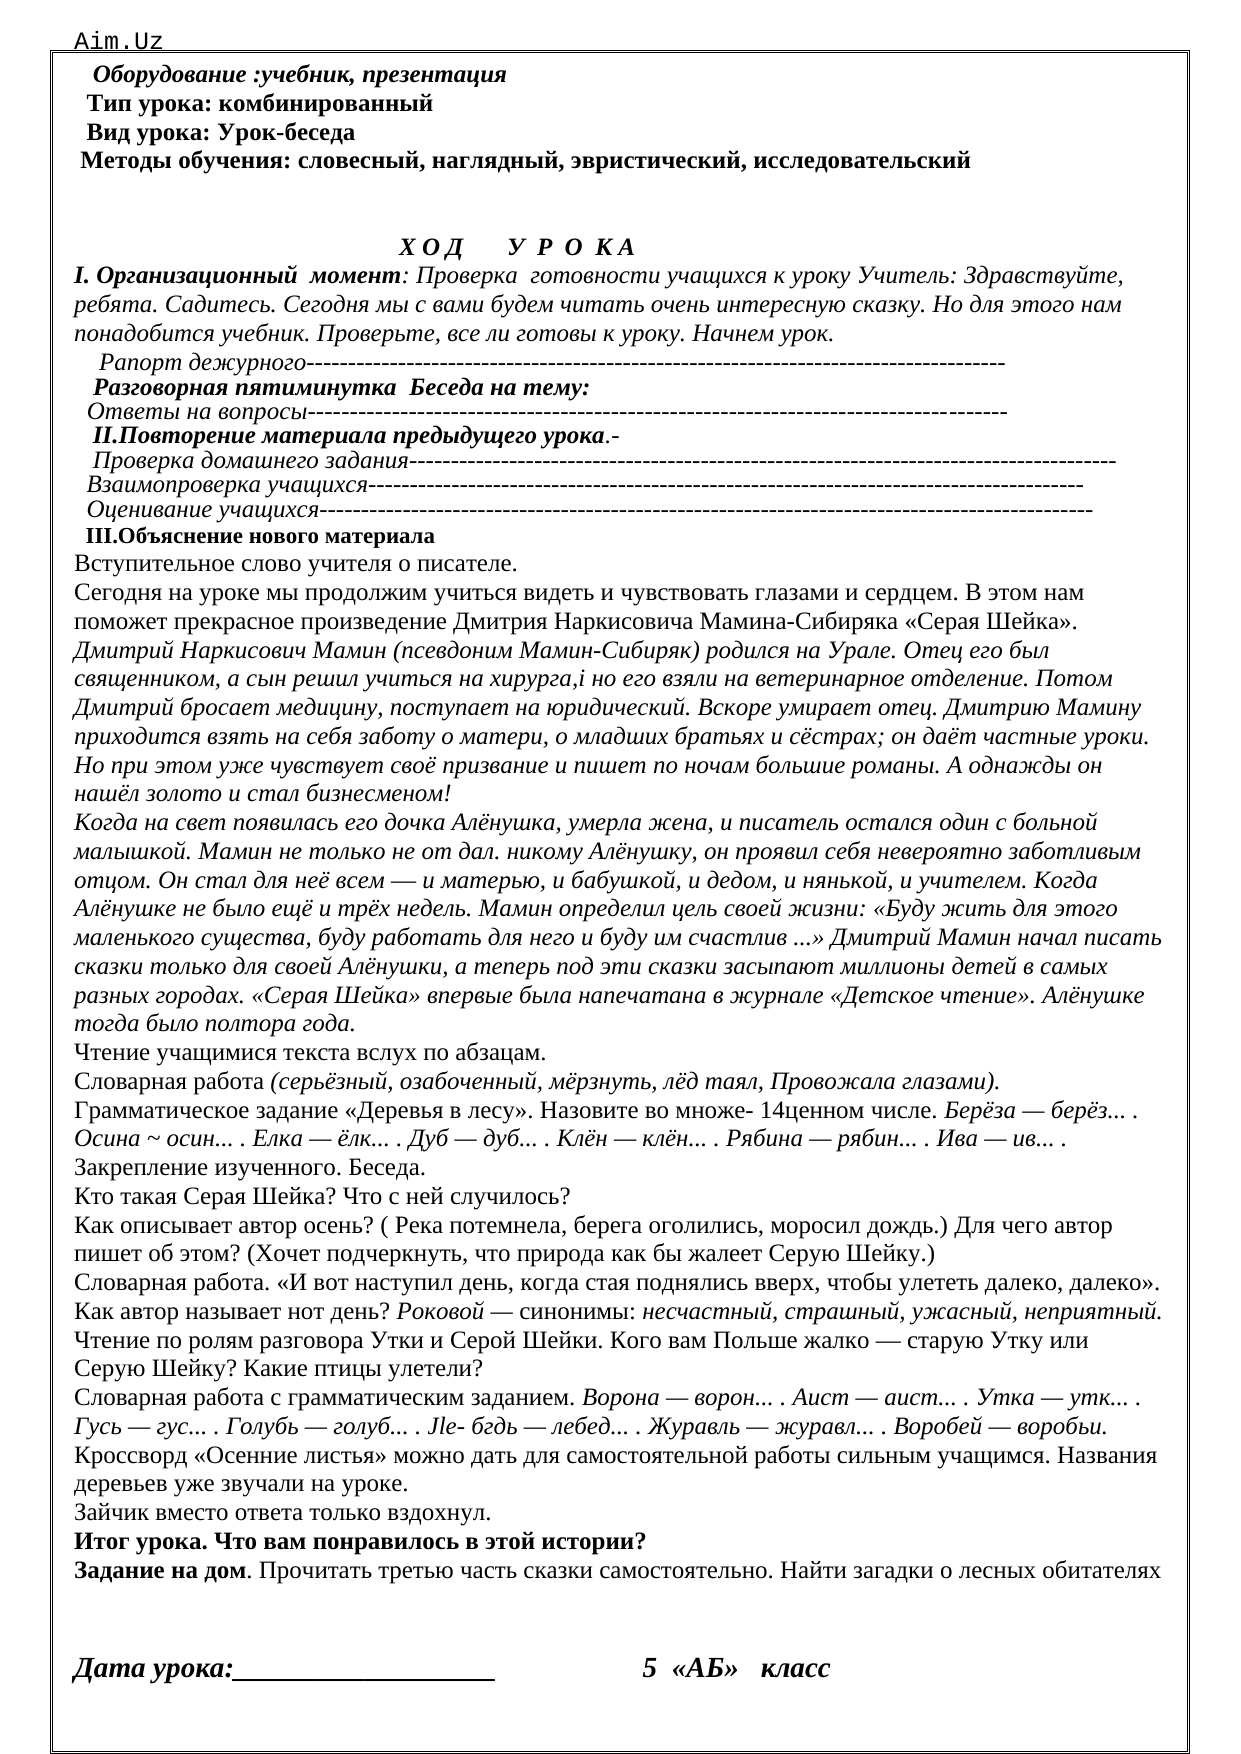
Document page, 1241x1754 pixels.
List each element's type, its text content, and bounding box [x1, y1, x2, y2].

text Сегодня на уроке мы продолжим учиться видеть и чувствовать глазами и сердцем. В этом нам поможет прекрасное произведение Дмитрия Наркисовича Мамина-Сибиряка «Серая Шейка». [74, 577, 1166, 635]
text Закрепление изученного. Беседа. [74, 1152, 1166, 1181]
text Разговорная пятиминутка Беседа на тему: [74, 375, 1166, 400]
text Методы обучения: словесный, наглядный, эвристический, исследовательский [74, 145, 1166, 174]
text II.Повторение материала предыдущего урока.- [86, 424, 1166, 449]
text Когда на свет появилась его дочка Алёнушка, умерла жена, и писатель остался один с больной малышкой. Мамин не только не от дал. никому Алёнушку, он проявил себя невероятно заботливым отцом. Он стал для неё всем — и матерью, и бабушкой, и дедом, и нянькой, и учителем. Когда Алёнушке не было ещё и трёх недель. Мамин определил цель своей жизни: «Буду жить для этого маленького существа, буду работать для него и буду им счастлив ...» Дмитрий Мамин начал писать сказки только для своей Алёнушки, а теперь под эти сказки засыпают миллионы детей в самых разных городах. «Серая Шейка» впервые была напечатана в журнале «Детское чтение». Алёнушке тогда было полтора года. [74, 807, 1166, 1037]
text Словарная работа (серьёзный, озабоченный, мёрзнуть, лёд таял, Провожала глазами). [74, 1066, 1166, 1095]
text Проверка домашнего задания------------------------------------------------------------------------------------- Взаимопроверка учащихся--------------------------------------------------------------------------------------Оценивание учащихся--------------------------------------------------------------------------------------------- [86, 449, 1166, 522]
text Дмитрий Наркисович Мамин (псевдоним Мамин-Сибиряк) родился на Урале. Отец его был священником, а сын решил учиться на хирурга,i но его взяли на ветеринарное отделение. Потом Дмитрий бросает медицину, поступает на юридический. Вскоре умирает отец. Дмитрию Мамину приходится взять на себя заботу о матери, о младших братьях и сёстрах; он даёт частные уроки. Но при этом уже чувствует своё призвание и пишет по ночам большие романы. А однажды он нашёл золото и стал бизнесменом! [74, 635, 1166, 807]
text Грамматическое задание «Деревья в лесу». Назовите во множе- 14ценном числе. Берёза — берёз... . Осина ~ осин... . Елка — ёлк... . Дуб — дуб... . Клён — клён... . Рябина — рябин... . Ива — ив... . [74, 1095, 1166, 1152]
text Оборудование :учебник, презентация [74, 59, 1166, 88]
text Вид урока: Урок-беседа [74, 117, 1166, 145]
text Дата урока:__________________ 5 «АБ» класс [74, 1651, 1166, 1684]
text Рапорт дежурного------------------------------------------------------------------------------------ [86, 347, 1166, 375]
text Кроссворд «Осенние листья» можно дать для самостоятельной работы сильным учащимся. Названия деревьев уже звучали на уроке. [74, 1440, 1166, 1497]
text Словарная работа с грамматическим заданием. Ворона — ворон... . Аист — аист... . Утка — утк... . Гусь — гус... . Голубь — голуб... . Jle- бгдь — лебед... . Журавль — журавл... . Воробей — воробьи. [74, 1382, 1166, 1440]
text Ответы на вопросы----------------------------------------------------------------------------------- [74, 400, 1166, 424]
text Задание на дом. Прочитать третью часть сказки самостоятельно. Найти загадки о лесных обитателях [74, 1555, 1166, 1583]
text Итог урока. Что вам понравилось в этой истории? [74, 1526, 1166, 1555]
text Кто такая Серая Шейка? Что с ней случилось? [74, 1181, 1166, 1210]
text Вступительное слово учителя о писателе. [74, 548, 1166, 577]
text I. Организационный момент: Проверка готовности учащихся к уроку Учитель: Здравствуйте, ребята. Садитесь. Сегодня мы с вами будем читать очень интересную сказку. Но для этого нам понадобится учебник. Проверьте, все ли готовы к уроку. Начнем урок. [74, 260, 1166, 347]
text Тип урока: комбинированный [74, 88, 1166, 117]
text Зайчик вместо ответа только вздохнул. [74, 1497, 1166, 1526]
text Чтение по ролям разговора Утки и Серой Шейки. Кого вам Польше жалко — старую Утку или Серую Шейку? Какие птицы улетели? [74, 1325, 1166, 1382]
text Словарная работа. «И вот наступил день, когда стая поднялись вверх, чтобы улететь далеко, далеко». Как автор называет нот день? Роковой — синонимы: несчастный, страшный, ужасный, неприятный. [74, 1267, 1166, 1325]
text Х О Д У Р О К А [74, 232, 1166, 260]
text III.Объяснение нового материала [74, 522, 1166, 548]
text Чтение учащимися текста вслух по абзацам. [74, 1037, 1166, 1066]
text Как описывает автор осень? ( Река потемнела, берега оголились, моросил дождь.) Для чего автор пишет об этом? (Хочет подчеркнуть, что природа как бы жалеет Серую Шейку.) [74, 1210, 1166, 1267]
